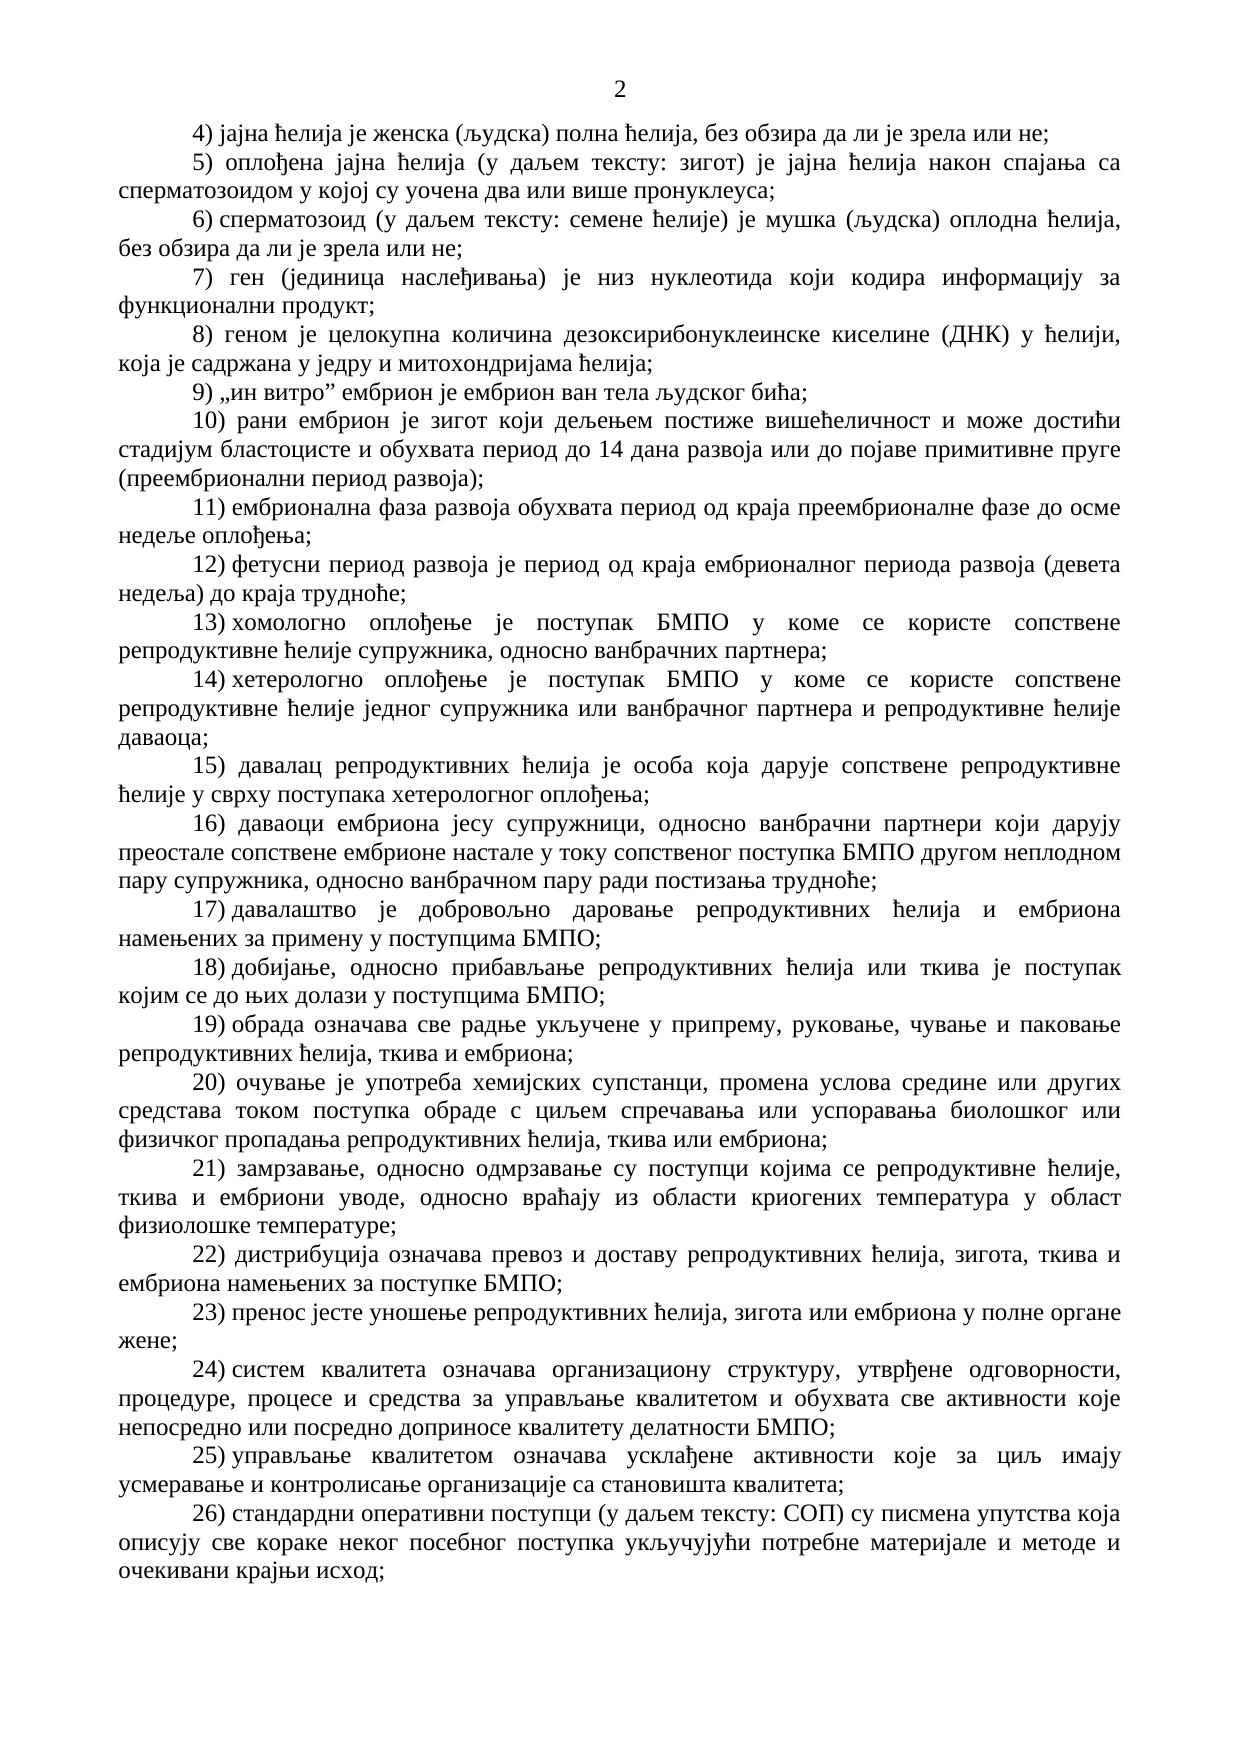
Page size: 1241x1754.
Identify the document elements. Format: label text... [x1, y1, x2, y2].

text 7) ген (јединица наслеђивања) је низ нуклеотида који кодира информацију за функционални продукт; [118, 262, 1122, 319]
text 15) давалац репродуктивних ћелија је особа која дарује сопствене репродуктивне ћелије у сврху поступака хетерологног оплођења; [118, 751, 1122, 808]
text 21) замрзавање, односно одмрзавање су поступци којима се репродуктивне ћелије, ткива и ембриони уводе, односно враћају из области криогених температура у област физиолошке температуре; [118, 1153, 1122, 1239]
text 10) рани ембрион је зигот који дељењем постиже вишећеличност и може достићи стадијум бластоцисте и обухвата период до 14 дана развоја или до појаве примитивне пруге (преембрионални период развоја); [118, 406, 1122, 492]
text 5) оплођена јајна ћелија (у даљем тексту: зигот) је јајна ћелија након спајања са сперматозоидом у којој су уочена два или више пронуклеуса; [118, 147, 1122, 204]
text 6) сперматозоид (у даљем тексту: семене ћелије) је мушка (људска) оплодна ћелија, без обзира да ли је зрела или не; [118, 204, 1122, 262]
text 25) управљање квалитетом означава усклађене активности које за циљ имају усмеравање и контролисање организације са становишта квалитета; [118, 1441, 1122, 1498]
text 9) „ин витро” ембрион је ембрион ван тела људског бића; [118, 377, 1122, 406]
text 17) давалаштво је добровољно даровање репродуктивних ћелија и ембриона намењених за примену у поступцима БМПО; [118, 894, 1122, 952]
text 14) хетерологно оплођење је поступак БМПО у коме се користе сопствене репродуктивне ћелије једног супружника или ванбрачног партнера и репродуктивне ћелије даваоца; [118, 664, 1122, 751]
text 23) пренос јесте уношење репродуктивних ћелија, зигота или ембриона у полне органе жене; [118, 1297, 1122, 1354]
text 12) фетусни период развоја је период од краја ембрионалног периода развоја (девета недеља) до краја трудноће; [118, 549, 1122, 607]
text 11) ембрионална фаза развоја обухвата период од краја преембрионалне фазе до осме недеље оплођења; [118, 492, 1122, 549]
text 8) геном је целокупна количина дезоксирибонуклеинске киселине (ДНК) у ћелији, која је садржана у једру и митохондријама ћелија; [118, 319, 1122, 377]
text 18) добијање, односно прибављање репродуктивних ћелија или ткива је поступак којим се до њих долази у поступцима БМПО; [118, 952, 1122, 1009]
text 13) хомологно оплођење је поступак БМПО у коме се користе сопствене репродуктивне ћелије супружника, односно ванбрачних партнера; [118, 607, 1122, 664]
text 24) систем квалитета означава организациону структуру, утврђене одговорности, процедуре, процесе и средства за управљање квалитетом и обухвата све активности које непосредно или посредно доприносе квалитету делатности БМПО; [118, 1354, 1122, 1441]
text 4) јајна ћелија је женска (људска) полна ћелија, без обзира да ли је зрела или не; [118, 118, 1122, 147]
text 16) даваоци ембриона јесу супружници, односно ванбрачни партнери који дарују преостале сопствене ембрионе настале у току сопственог поступка БМПО другом неплодном пару супружника, односно ванбрачном пару ради постизања трудноће; [118, 808, 1122, 894]
text 22) дистрибуција означава превоз и доставу репродуктивних ћелија, зигота, ткива и ембриона намењених за поступке БМПО; [118, 1239, 1122, 1297]
text 26) стандардни оперативни поступци (у даљем тексту: СОП) су писмена упутства која описују све кораке неког посебног поступка укључујући потребне материјале и методе и очекивани крајњи исход; [118, 1498, 1122, 1584]
text 19) обрада означава све радње укључене у припрему, руковање, чување и паковање репродуктивних ћелија, ткива и ембриона; [118, 1009, 1122, 1067]
text 20) очување је употреба хемијских супстанци, промена услова средине или других средстава током поступка обраде с циљем спречавања или успоравања биолошког или физичког пропадања репродуктивних ћелија, ткива или ембриона; [118, 1067, 1122, 1153]
